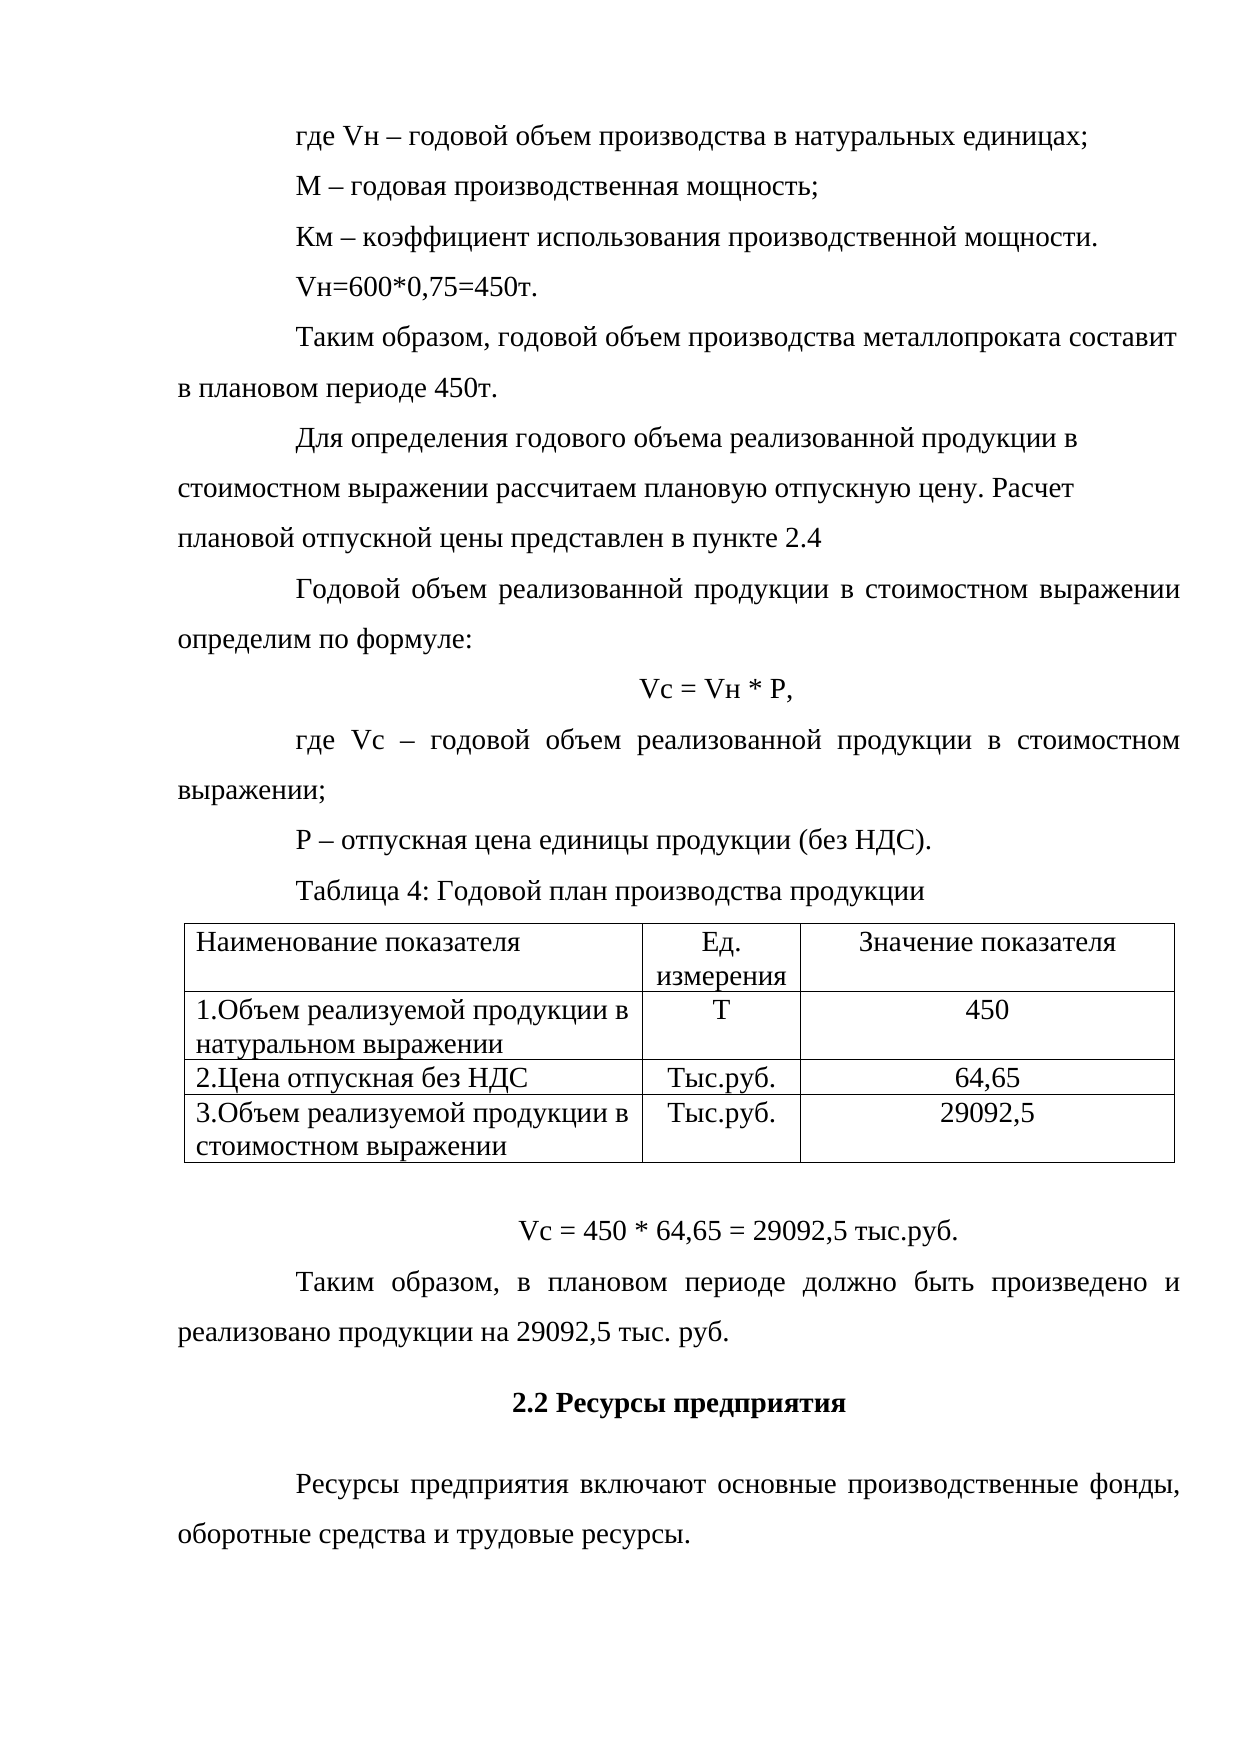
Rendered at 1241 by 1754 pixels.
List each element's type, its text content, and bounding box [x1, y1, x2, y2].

text Таким образом, в плановом периоде должно быть произведено и реализовано продукции на 29092,5 тыс. руб. [177, 1264, 1181, 1348]
table_header Ед. измерения [643, 924, 800, 991]
text Vс = Vн * Р, [177, 672, 1181, 705]
table_cell 29092,5 [801, 1095, 1174, 1162]
table_cell Т [643, 992, 800, 1059]
table_header Значение показателя [801, 924, 1174, 991]
table_cell 64,65 [801, 1060, 1174, 1094]
table_cell Тыс.руб. [643, 1095, 800, 1162]
table_cell Тыс.руб. [643, 1060, 800, 1094]
text где Vн – годовой объем производства в натуральных единицах; [177, 118, 1181, 152]
text Vн=600*0,75=450т. [177, 269, 1181, 303]
text где Vс – годовой объем реализованной продукции в стоимостном выражении; [177, 722, 1181, 806]
subtitle 2.2 Ресурсы предприятия [177, 1385, 1181, 1419]
table_cell 2.Цена отпускная без НДС [185, 1060, 642, 1094]
table_header Наименование показателя [185, 924, 642, 991]
text Таким образом, годовой объем производства металлопроката составит в плановом периоде 450т. [177, 319, 1181, 403]
table_cell 450 [801, 992, 1174, 1059]
table_cell 3.Объем реализуемой продукции в стоимостном выражении [185, 1095, 642, 1162]
text Км – коэффициент использования производственной мощности. [177, 219, 1181, 252]
text Р – отпускная цена единицы продукции (без НДС). [177, 822, 1181, 856]
table_cell 1.Объем реализуемой продукции в натуральном выражении [185, 992, 642, 1059]
text М – годовая производственная мощность; [177, 168, 1181, 202]
text Ресурсы предприятия включают основные производственные фонды, оборотные средства и трудовые ресурсы. [177, 1466, 1181, 1549]
text Таблица 4: Годовой план производства продукции [177, 873, 1181, 906]
text Годовой объем реализованной продукции в стоимостном выражении определим по формуле: [177, 571, 1181, 655]
text Для определения годового объема реализованной продукции в стоимостном выражении рассчитаем плановую отпускную цену. Расчет плановой отпускной цены представлен в пункте 2.4 [177, 420, 1181, 554]
text Vс = 450 * 64,65 = 29092,5 тыс.руб. [177, 1213, 1181, 1247]
